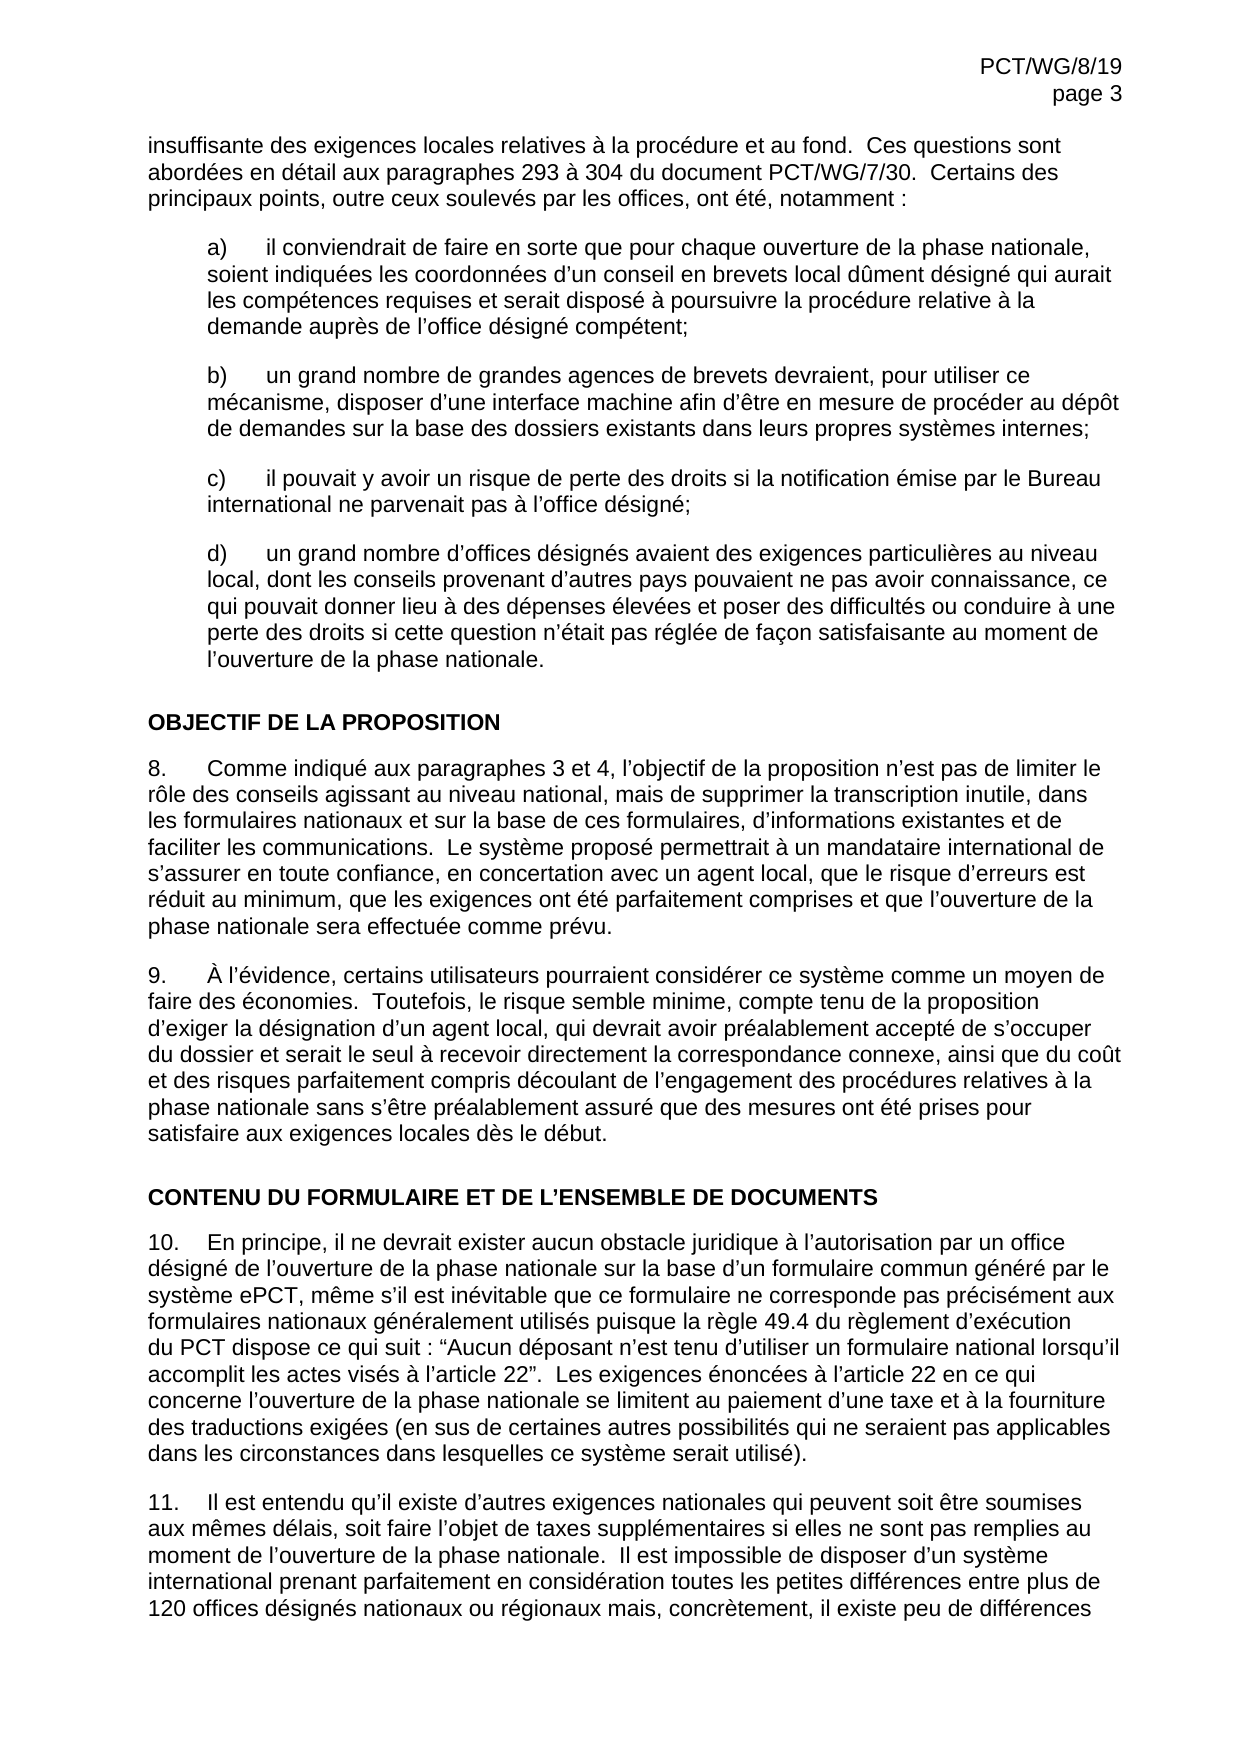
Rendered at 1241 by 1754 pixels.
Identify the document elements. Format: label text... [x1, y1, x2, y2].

subtitle Contenu du formulaire et de l’ensemble de documents [148, 1184, 1122, 1210]
list un grand nombre de grandes agences de brevets devraient, pour utiliser ce mécanisme, disposer d’une interface machine afin d’être en mesure de procéder au dépôt de demandes sur la base des dossiers existants dans leurs propres systèmes internes; [207, 362, 1122, 442]
list un grand nombre d’offices désignés avaient des exigences particulières au niveau local, dont les conseils provenant d’autres pays pouvaient ne pas avoir connaissance, ce qui pouvait donner lieu à des dépenses élevées et poser des difficultés ou conduire à une perte des droits si cette question n’était pas réglée de façon satisfaisante au moment de l’ouverture de la phase nationale. [207, 540, 1122, 672]
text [148, 1489, 1122, 1621]
list insuffisante des exigences locales relatives à la procédure et au fond. Ces questions sont abordées en détail aux paragraphes 293 à 304 du document PCT/WG/7/30. Certains des principaux points, outre ceux soulevés par les offices, ont été, notamment : [148, 132, 1122, 211]
subtitle Objectif de la proposition [148, 709, 1122, 736]
text À l’évidence, certains utilisateurs pourraient considérer ce système comme un moyen de faire des économies. Toutefois, le risque semble minime, compte tenu de la proposition d’exiger la désignation d’un agent local, qui devrait avoir préalablement accepté de s’occuper du dossier et serait le seul à recevoir directement la correspondance connexe, ainsi que du coût et des risques parfaitement compris découlant de l’engagement des procédures relatives à la phase nationale sans s’être préalablement assuré que des mesures ont été prises pour satisfaire aux exigences locales dès le début. [148, 962, 1122, 1146]
text Comme indiqué aux paragraphes 3 et 4, l’objectif de la proposition n’est pas de limiter le rôle des conseils agissant au niveau national, mais de supprimer la transcription inutile, dans les formulaires nationaux et sur la base de ces formulaires, d’informations existantes et de faciliter les communications. Le système proposé permettrait à un mandataire international de s’assurer en toute confiance, en concertation avec un agent local, que le risque d’erreurs est réduit au minimum, que les exigences ont été parfaitement comprises et que l’ouverture de la phase nationale sera effectuée comme prévu. [148, 754, 1122, 939]
list il conviendrait de faire en sorte que pour chaque ouverture de la phase nationale, soient indiquées les coordonnées d’un conseil en brevets local dûment désigné qui aurait les compétences requises et serait disposé à poursuivre la procédure relative à la demande auprès de l’office désigné compétent; [207, 234, 1122, 339]
text En principe, il ne devrait exister aucun obstacle juridique à l’autorisation par un office désigné de l’ouverture de la phase nationale sur la base d’un formulaire commun généré par le système ePCT, même s’il est inévitable que ce formulaire ne corresponde pas précisément aux formulaires nationaux généralement utilisés puisque la règle 49.4 du règlement d’exécution du PCT dispose ce qui suit : “Aucun déposant n’est tenu d’utiliser un formulaire national lorsqu’il accomplit les actes visés à l’article 22”. Les exigences énoncées à l’article 22 en ce qui concerne l’ouverture de la phase nationale se limitent au paiement d’une taxe et à la fourniture des traductions exigées (en sus de certaines autres possibilités qui ne seraient pas applicables dans les circonstances dans lesquelles ce système serait utilisé). [148, 1229, 1122, 1466]
list il pouvait y avoir un risque de perte des droits si la notification émise par le Bureau international ne parvenait pas à l’office désigné; [207, 464, 1122, 517]
